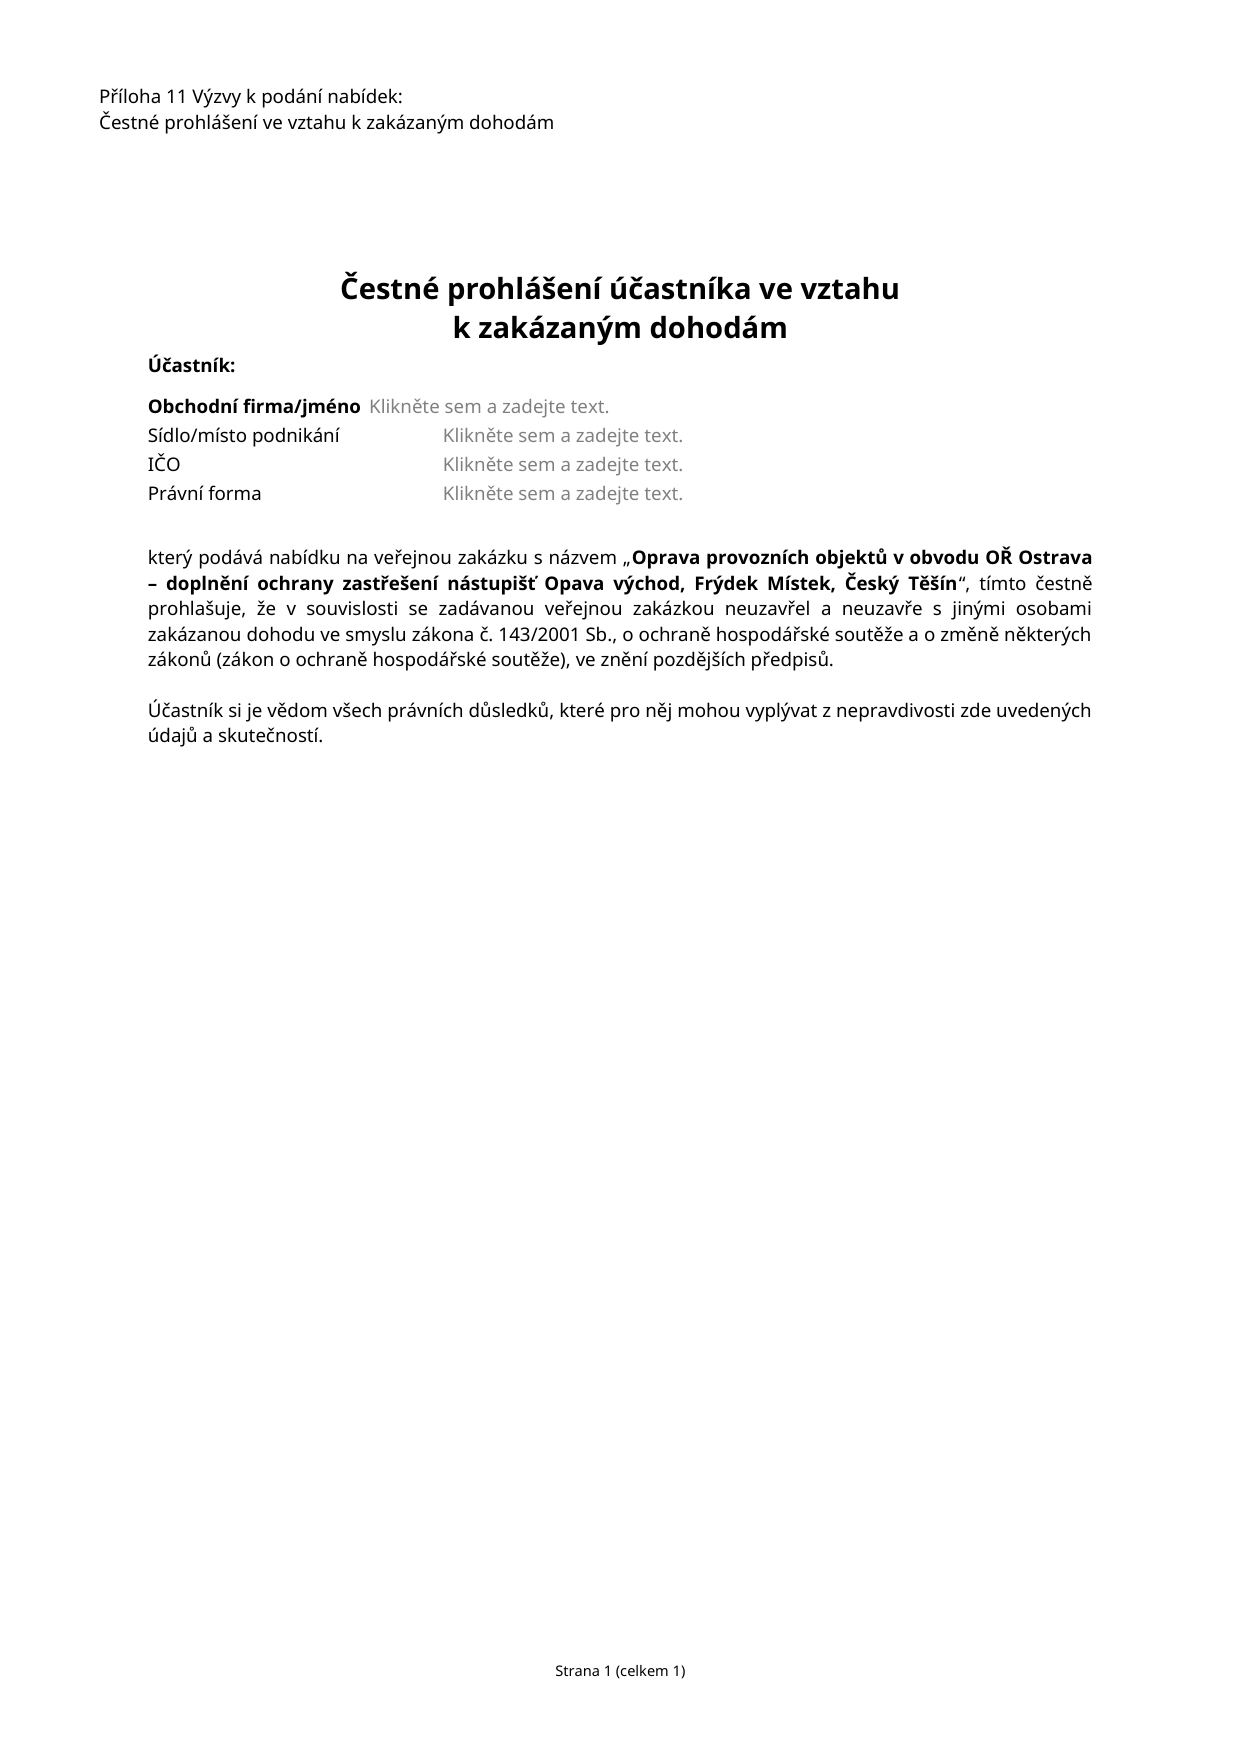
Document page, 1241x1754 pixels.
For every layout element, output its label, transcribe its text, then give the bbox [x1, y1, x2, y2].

text IČO [148, 449, 1093, 478]
text který podává nabídku na veřejnou zakázku s názvem „Oprava provozních objektů v obvodu OŘ Ostrava – doplnění ochrany zastřešení nástupišť Opava východ, Frýdek Místek, Český Těšín“, tímto čestně prohlašuje, že v souvislosti se zadávanou veřejnou zakázkou neuzavřel a neuzavře s jinými osobami zakázanou dohodu ve smyslu zákona č. 143/2001 Sb., o ochraně hospodářské soutěže a o změně některých zákonů (zákon o ochraně hospodářské soutěže), ve znění pozdějších předpisů. [148, 545, 1093, 672]
text k zakázaným dohodám [148, 308, 1093, 347]
text Sídlo/místo podnikání [148, 420, 1093, 449]
text Účastník si je vědom všech právních důsledků, které pro něj mohou vyplývat z nepravdivosti zde uvedených údajů a skutečností. [148, 697, 1093, 748]
text Účastník: [148, 347, 1093, 378]
text Obchodní firma/jméno [148, 391, 1093, 420]
text Právní forma [148, 478, 1093, 507]
title Čestné prohlášení účastníka ve vztahu [148, 268, 1093, 308]
